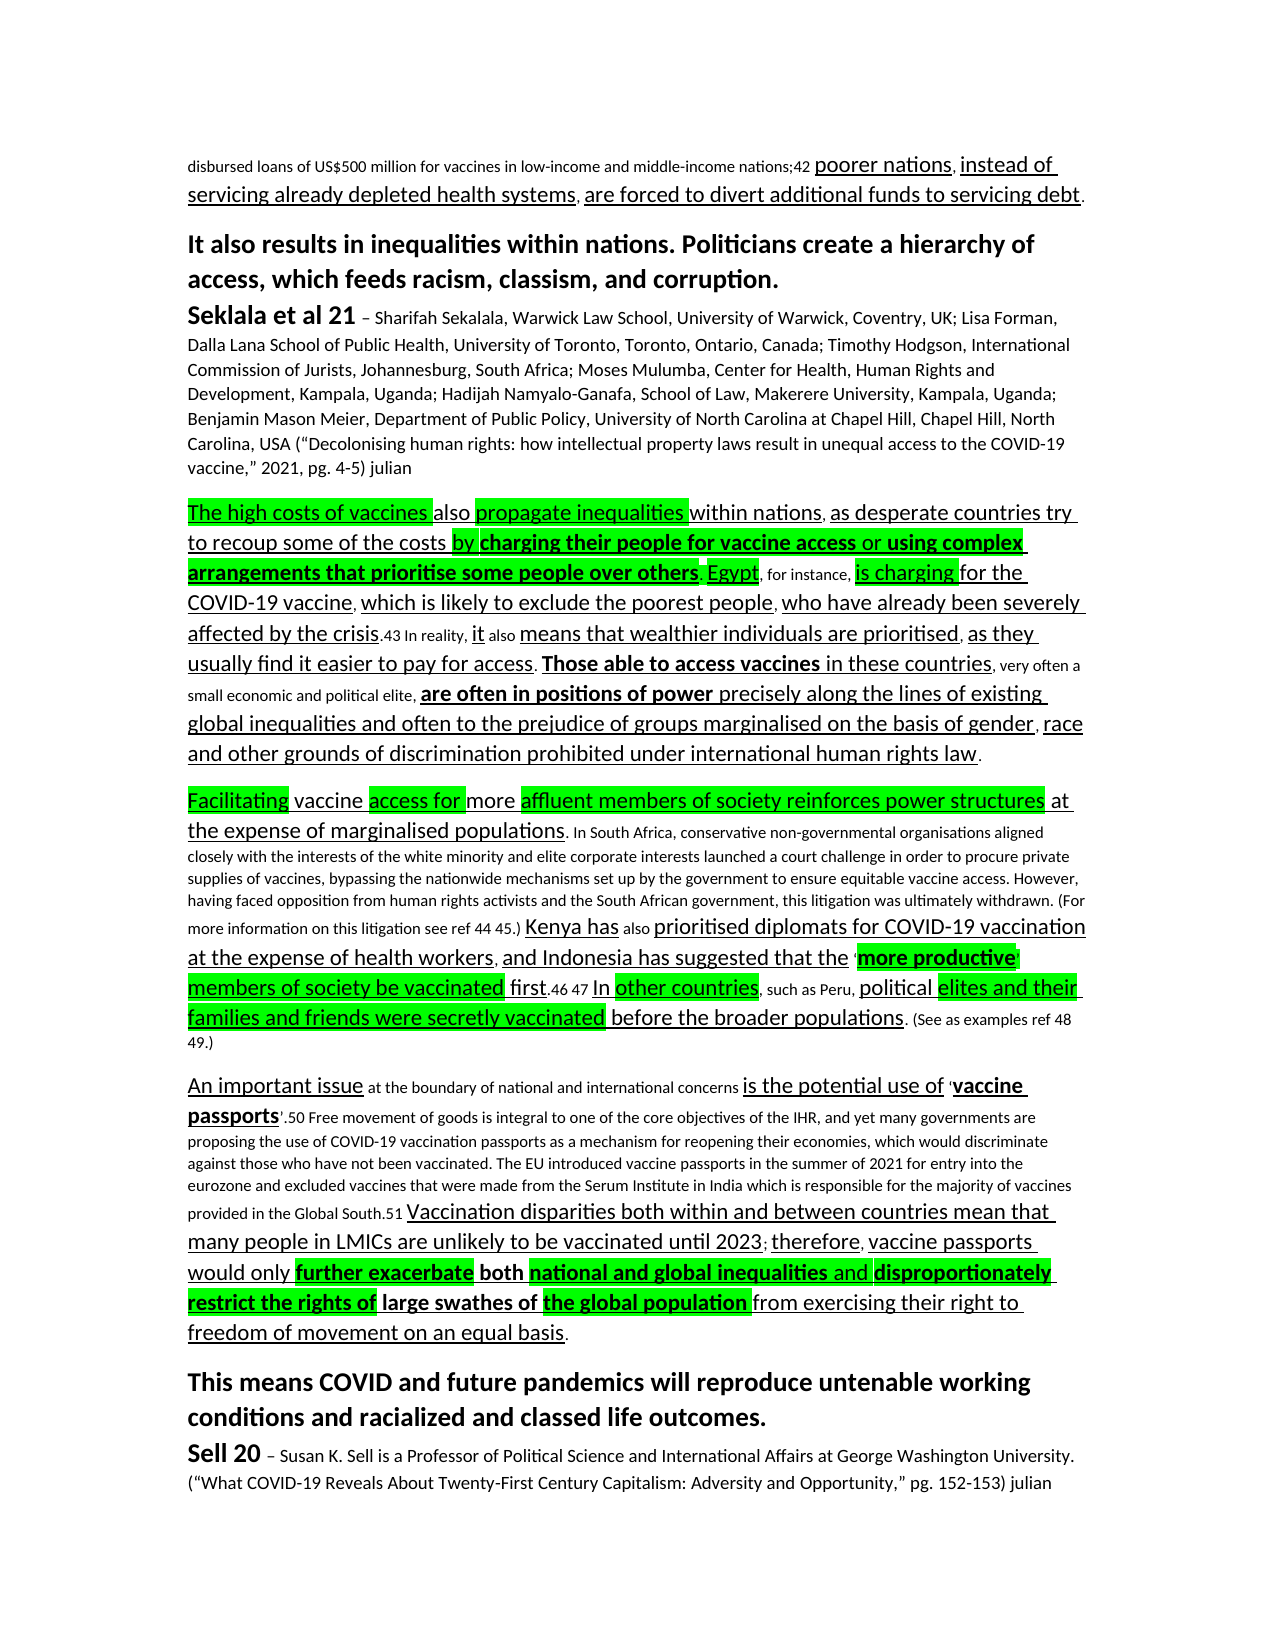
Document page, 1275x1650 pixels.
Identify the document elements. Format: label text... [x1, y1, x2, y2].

subtitle This means COVID and future pandemics will reproduce untenable working conditions and racialized and classed life outcomes. [187, 1365, 1087, 1434]
text Seklala et al 21 – Sharifah Sekalala, Warwick Law School, University of Warwick, Coventry, UK; Lisa Forman, Dalla Lana School of Public Health, University of Toronto, Toronto, Ontario, Canada; Timothy Hodgson, International Commission of Jurists, Johannesburg, South Africa; Moses Mulumba, Center for Health, Human Rights and Development, Kampala, Uganda; Hadijah Namyalo-Ganafa, School of Law, Makerere University, Kampala, Uganda; Benjamin Mason Meier, Department of Public Policy, University of North Carolina at Chapel Hill, Chapel Hill, North Carolina, USA (“Decolonising human rights: how intellectual property laws result in unequal access to the COVID-19 vaccine,” 2021, pg. 4-5) julian [187, 298, 1087, 479]
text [187, 150, 1087, 208]
text Sell 20 – Susan K. Sell is a Professor of Political Science and International Affairs at George Washington University. (“What COVID-19 Reveals About Twenty-First Century Capitalism: Adversity and Opportunity,” pg. 152-153) julian [187, 1436, 1087, 1494]
text Facilitating vaccine access for more affluent members of society reinforces power structures at the expense of marginalised populations. In South Africa, conservative non-governmental organisations aligned closely with the interests of the white minority and elite corporate interests launched a court challenge in order to procure private supplies of vaccines, bypassing the nationwide mechanisms set up by the government to ensure equitable vaccine access. However, having faced opposition from human rights activists and the South African government, this litigation was ultimately withdrawn. (For more information on this litigation see ref 44 45.) Kenya has also prioritised diplomats for COVID-19 vaccination at the expense of health workers, and Indonesia has suggested that the ‘more productive’ members of society be vaccinated first.46 47 In other countries, such as Peru, political elites and their families and friends were secretly vaccinated before the broader populations. (See as examples ref 48 49.) [187, 786, 1087, 1053]
text The high costs of vaccines also propagate inequalities within nations, as desperate countries try to recoup some of the costs by charging their people for vaccine access or using complex arrangements that prioritise some people over others. Egypt, for instance, is charging for the COVID-19 vaccine, which is likely to exclude the poorest people, who have already been severely affected by the crisis.43 In reality, it also means that wealthier individuals are prioritised, as they usually find it easier to pay for access. Those able to access vaccines in these countries, very often a small economic and political elite, are often in positions of power precisely along the lines of existing global inequalities and often to the prejudice of groups marginalised on the basis of gender, race and other grounds of discrimination prohibited under international human rights law. [187, 498, 1087, 768]
text An important issue at the boundary of national and international concerns is the potential use of ‘vaccine passports’.50 Free movement of goods is integral to one of the core objectives of the IHR, and yet many governments are proposing the use of COVID-19 vaccination passports as a mechanism for reopening their economies, which would discriminate against those who have not been vaccinated. The EU introduced vaccine passports in the summer of 2021 for entry into the eurozone and excluded vaccines that were made from the Serum Institute in India which is responsible for the majority of vaccines provided in the Global South.51 Vaccination disparities both within and between countries mean that many people in LMICs are unlikely to be vaccinated until 2023; therefore, vaccine passports would only further exacerbate both national and global inequalities and disproportionately restrict the rights of large swathes of the global population from exercising their right to freedom of movement on an equal basis. [187, 1071, 1087, 1346]
subtitle It also results in inequalities within nations. Politicians create a hierarchy of access, which feeds racism, classism, and corruption. [187, 227, 1087, 296]
